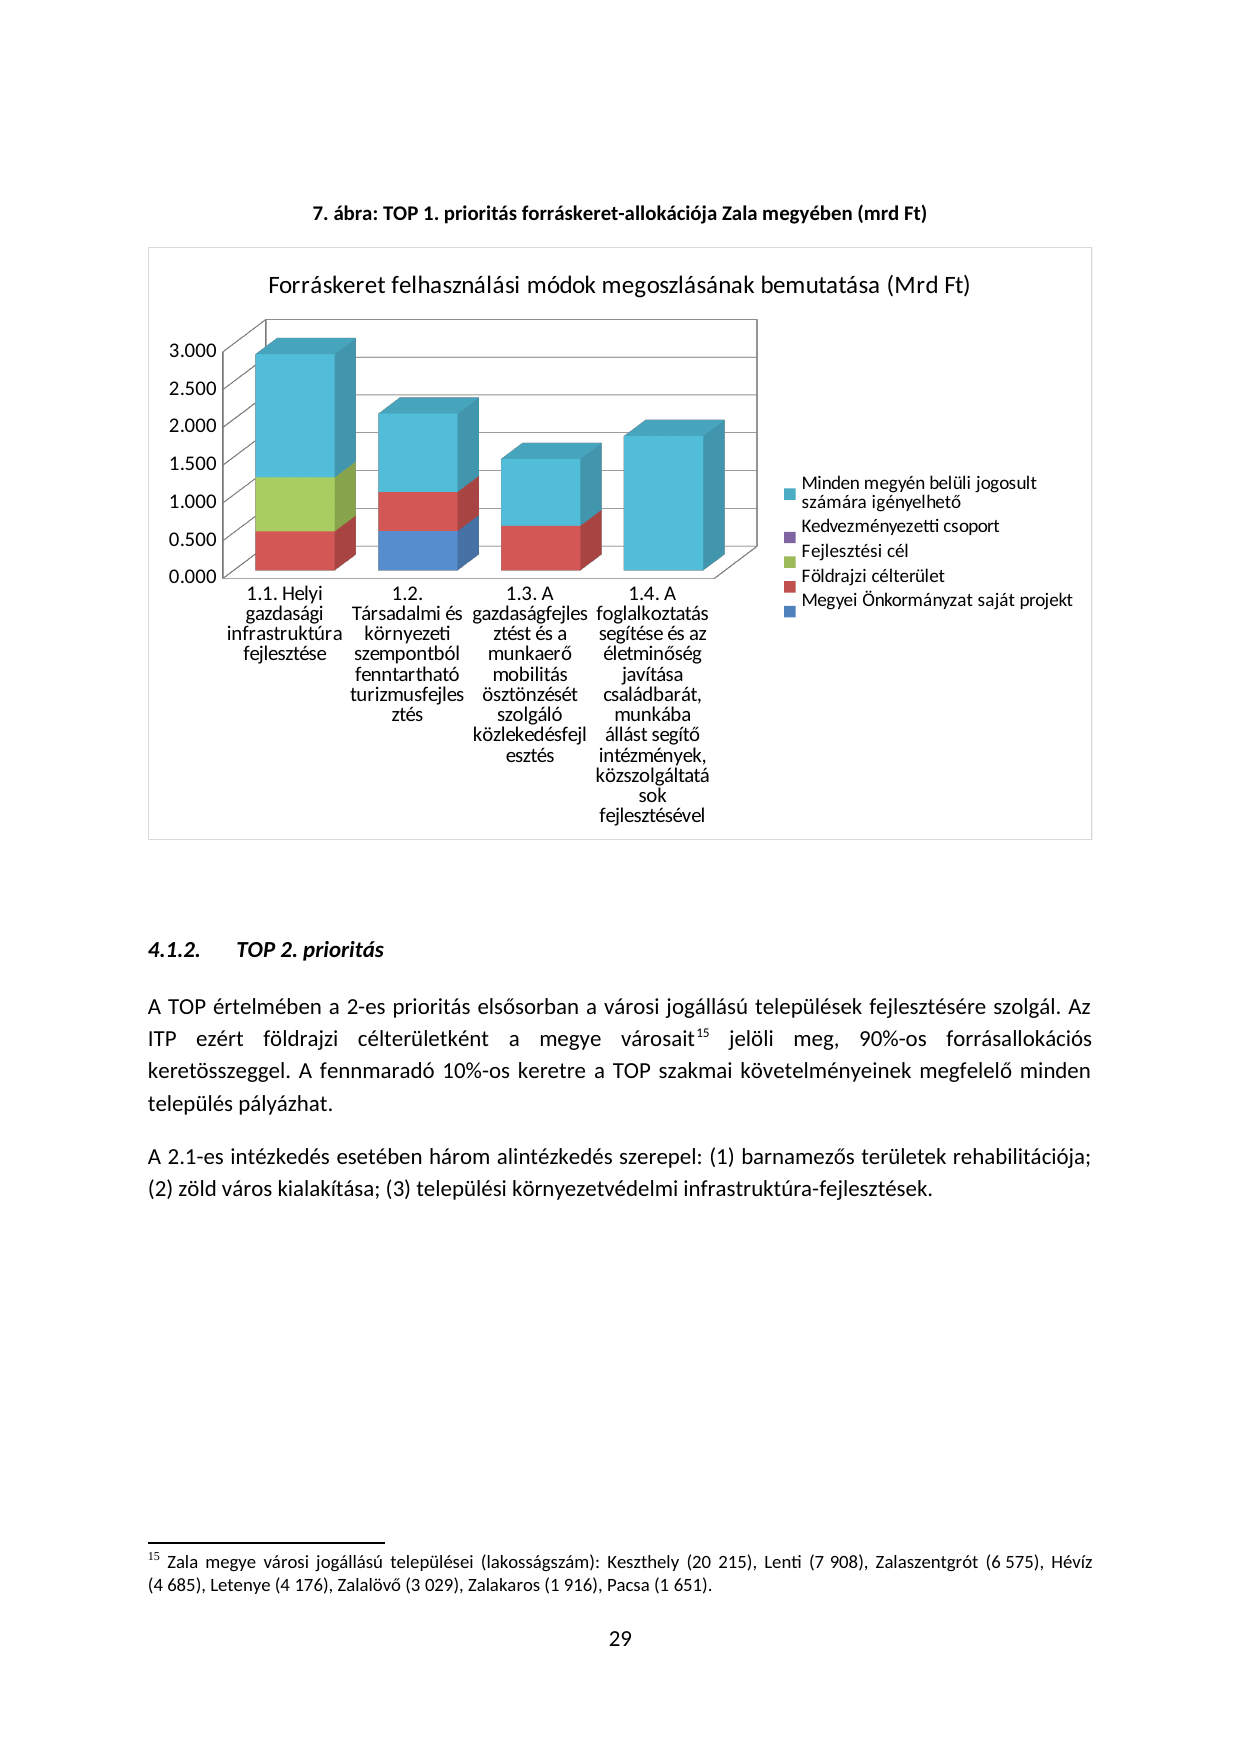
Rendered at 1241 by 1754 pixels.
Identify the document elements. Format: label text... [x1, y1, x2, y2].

text TOP 2. prioritás [148, 935, 1093, 963]
text 7. ábra: TOP 1. prioritás forráskeret-allokációja Zala megyében (mrd Ft) [148, 201, 1093, 226]
text A TOP értelmében a 2-es prioritás elsősorban a városi jogállású települések fejlesztésére szolgál. Az ITP ezért földrajzi célterületként a megye városait jelöli meg, 90%-os forrásallokációs keretösszeggel. A fennmaradó 10%-os keretre a TOP szakmai követelményeinek megfelelő minden település pályázhat. [148, 992, 1093, 1117]
text A 2.1-es intézkedés esetében három alintézkedés szerepel: (1) barnamezős területek rehabilitációja; (2) zöld város kialakítása; (3) települési környezetvédelmi infrastruktúra-fejlesztések. [148, 1142, 1093, 1202]
